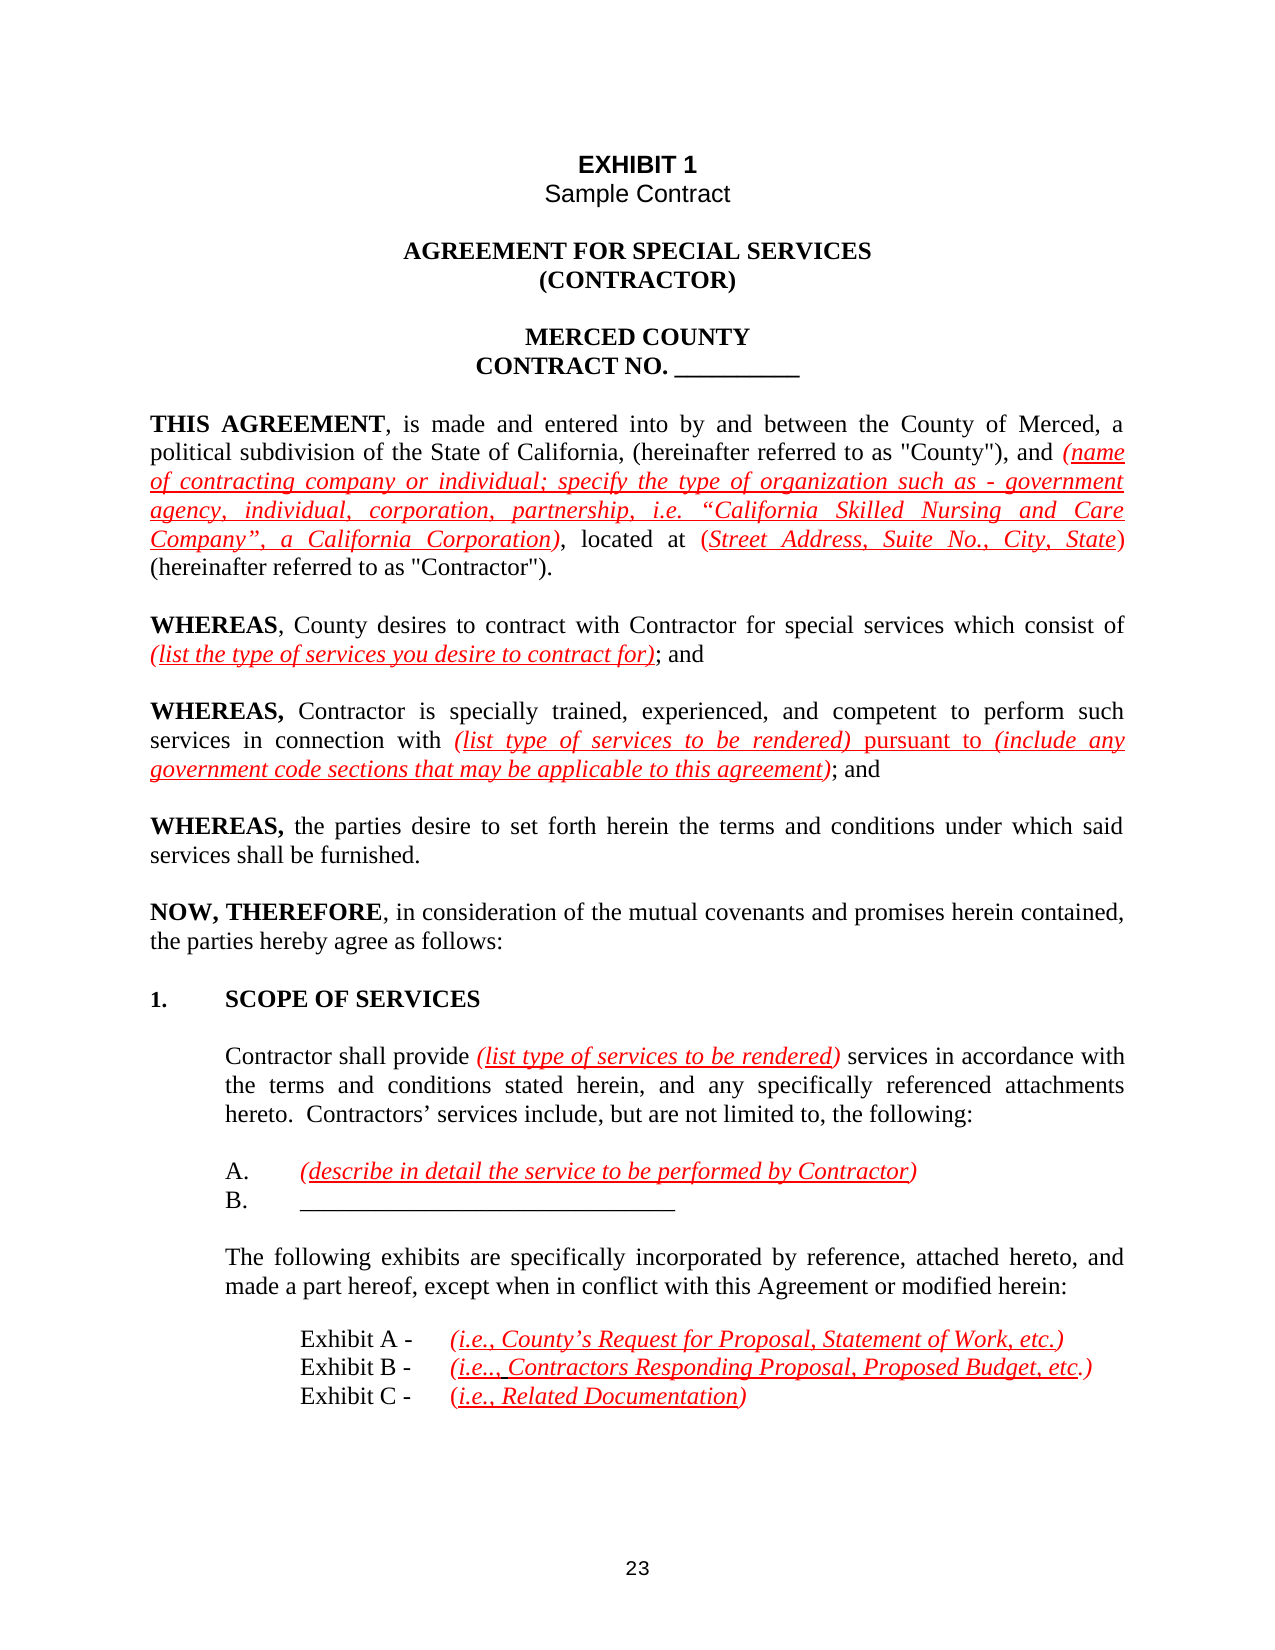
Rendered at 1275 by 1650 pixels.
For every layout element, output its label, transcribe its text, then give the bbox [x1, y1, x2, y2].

text Sample Contract [150, 179, 1125, 207]
text CONTRACT NO. __________ [150, 351, 1125, 380]
text A. (describe in detail the service to be performed by Contractor) [225, 1156, 1125, 1185]
list SCOPE OF SERVICES [150, 984, 1125, 1012]
text WHEREAS, the parties desire to set forth herein the terms and conditions under which said services shall be furnished. [150, 811, 1125, 869]
subtitle EXHIBIT 1 [150, 150, 1125, 179]
text AGREEMENT FOR SPECIAL SERVICES [150, 236, 1125, 265]
text WHEREAS, Contractor is specially trained, experienced, and competent to perform such services in connection with (list type of services to be rendered) pursuant to (include any government code sections that may be applicable to this agreement); and [150, 696, 1125, 782]
text Exhibit A - (i.e., County’s Request for Proposal, Statement of Work, etc.) [150, 1324, 1125, 1352]
text THIS AGREEMENT, is made and entered into by and between the County of Merced, a political subdivision of the State of California, (hereinafter referred to as "County"), and (name of contracting company or individual; specify the type of organization such as - government agency, individual, corporation, partnership, i.e. “California Skilled Nursing and Care Company”, a California Corporation), located at (Street Address, Suite No., City, State) (hereinafter referred to as "Contractor"). [150, 409, 1125, 520]
text WHEREAS, County desires to contract with Contractor for special services which consist of (list the type of services you desire to contract for); and [150, 610, 1125, 667]
text MERCED COUNTY [150, 322, 1125, 351]
text Exhibit C - (i.e., Related Documentation) [150, 1381, 1125, 1410]
text Contractor shall provide (list type of services to be rendered) services in accordance with the terms and conditions stated herein, and any specifically referenced attachments hereto. Contractors’ services include, but are not limited to, the following: [225, 1041, 1125, 1127]
text B. ______________________________ [225, 1185, 1125, 1214]
text THIS AGREEMENT, is made and entered into by and between the County of Merced, a political subdivision of the State of California, (hereinafter referred to as "County"), and (name of contracting company or individual; specify the type of organization such as - government agency, individual, corporation, partnership, i.e. “California Skilled Nursing and Care Company”, a California Corporation), located at (Street Address, Suite No., City, State) (hereinafter referred to as "Contractor"). [150, 521, 1125, 581]
text Exhibit B - (i.e.., Contractors Responding Proposal, Proposed Budget, etc.) [300, 1352, 1125, 1381]
text NOW, THEREFORE, in consideration of the mutual covenants and promises herein contained, the parties hereby agree as follows: [150, 897, 1125, 955]
text The following exhibits are specifically incorporated by reference, attached hereto, and made a part hereof, except when in conflict with this Agreement or modified herein: [225, 1242, 1125, 1300]
text (CONTRACTOR) [150, 265, 1125, 294]
